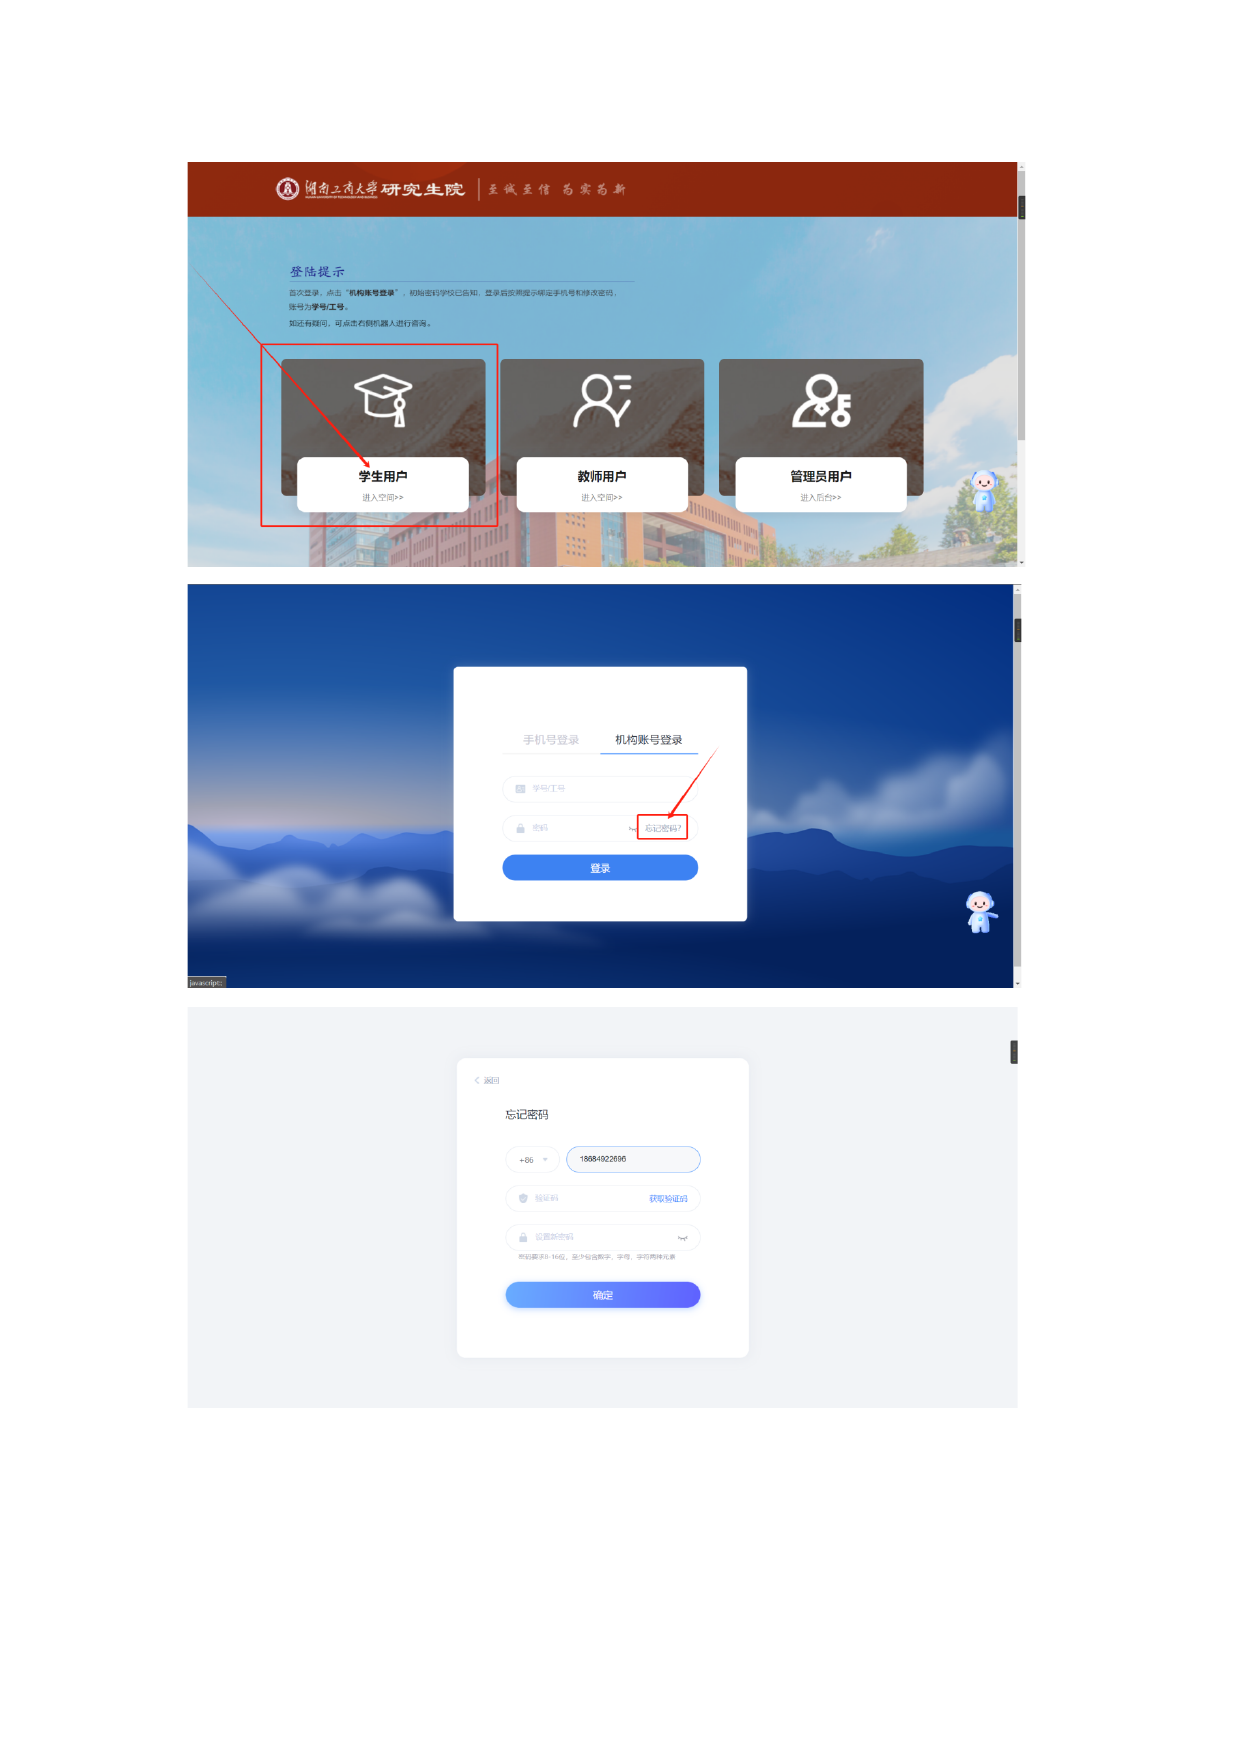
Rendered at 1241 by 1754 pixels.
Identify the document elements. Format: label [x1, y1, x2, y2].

picture [187, 162, 1026, 567]
picture [187, 584, 1022, 988]
picture [187, 1007, 1018, 1408]
